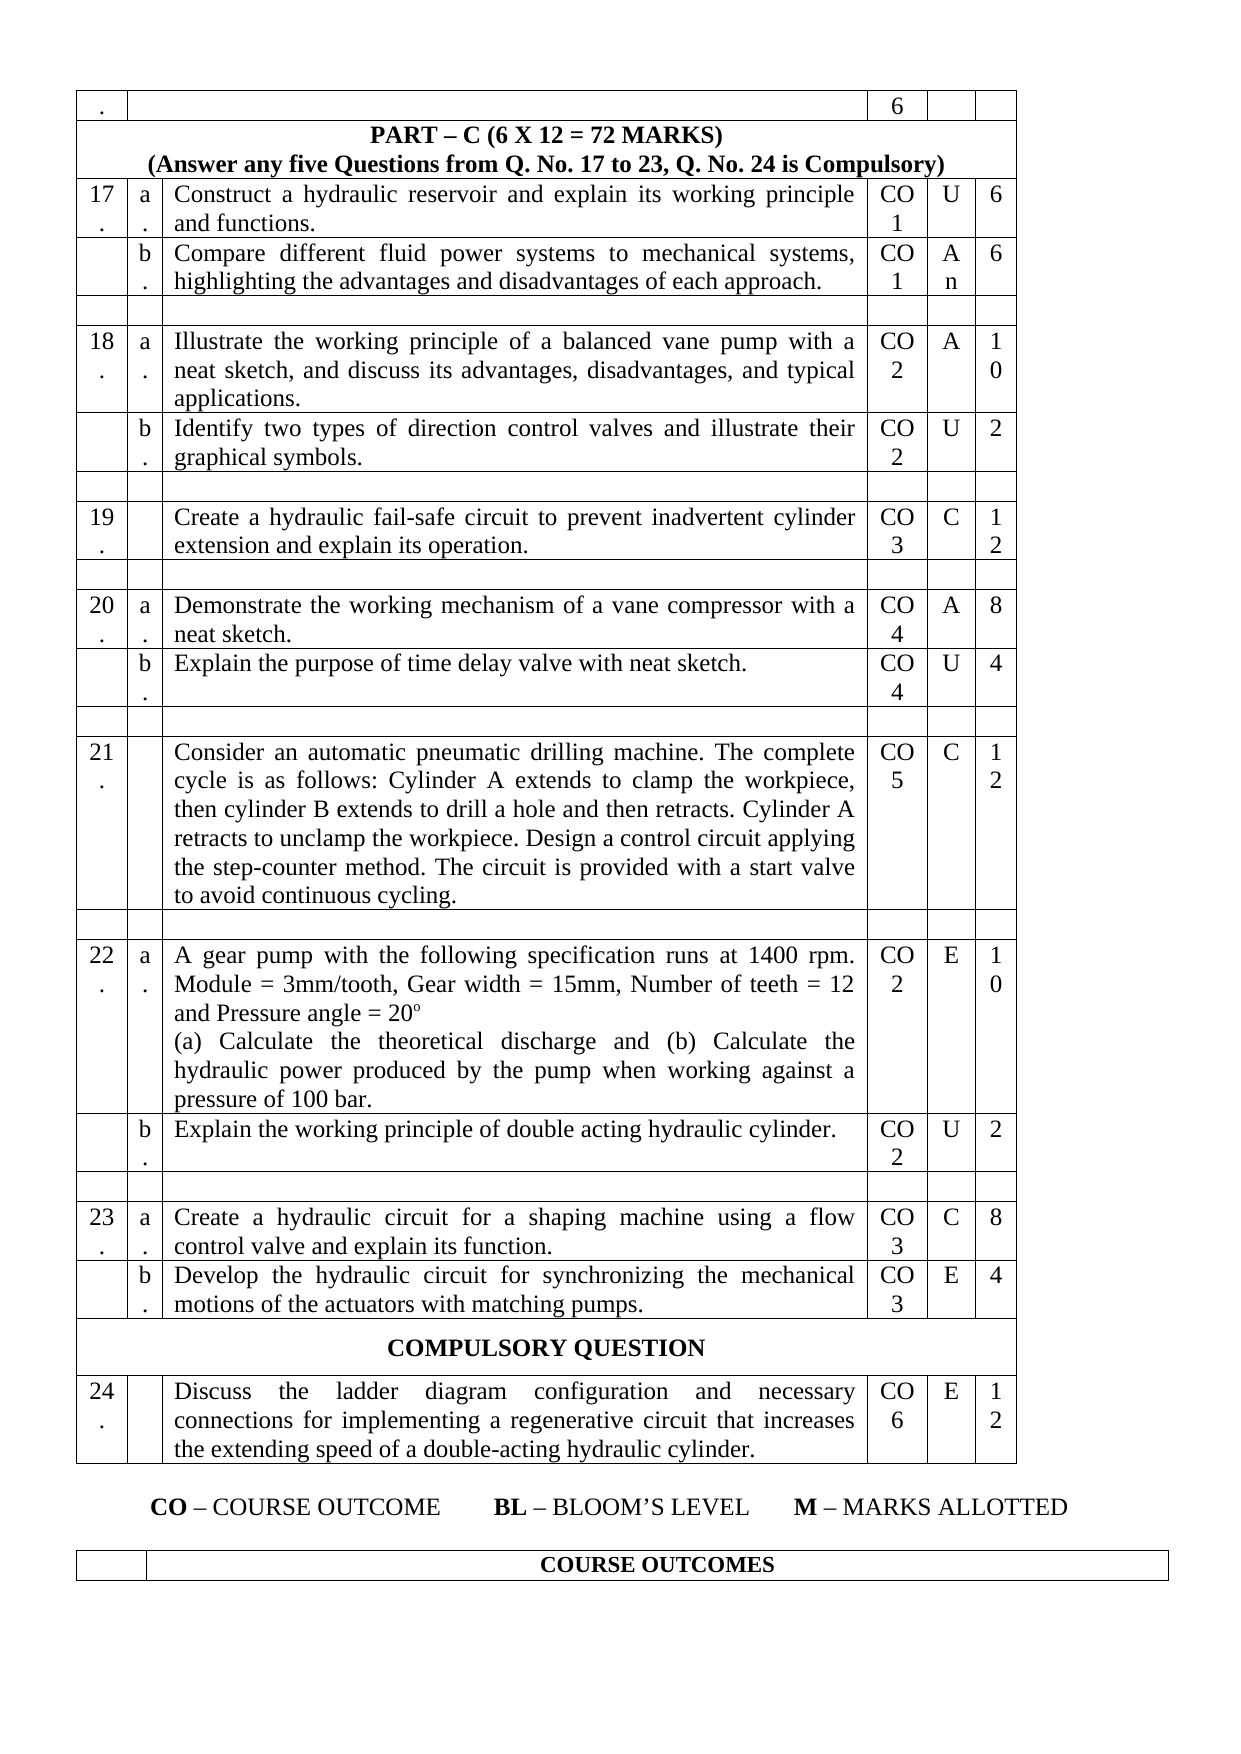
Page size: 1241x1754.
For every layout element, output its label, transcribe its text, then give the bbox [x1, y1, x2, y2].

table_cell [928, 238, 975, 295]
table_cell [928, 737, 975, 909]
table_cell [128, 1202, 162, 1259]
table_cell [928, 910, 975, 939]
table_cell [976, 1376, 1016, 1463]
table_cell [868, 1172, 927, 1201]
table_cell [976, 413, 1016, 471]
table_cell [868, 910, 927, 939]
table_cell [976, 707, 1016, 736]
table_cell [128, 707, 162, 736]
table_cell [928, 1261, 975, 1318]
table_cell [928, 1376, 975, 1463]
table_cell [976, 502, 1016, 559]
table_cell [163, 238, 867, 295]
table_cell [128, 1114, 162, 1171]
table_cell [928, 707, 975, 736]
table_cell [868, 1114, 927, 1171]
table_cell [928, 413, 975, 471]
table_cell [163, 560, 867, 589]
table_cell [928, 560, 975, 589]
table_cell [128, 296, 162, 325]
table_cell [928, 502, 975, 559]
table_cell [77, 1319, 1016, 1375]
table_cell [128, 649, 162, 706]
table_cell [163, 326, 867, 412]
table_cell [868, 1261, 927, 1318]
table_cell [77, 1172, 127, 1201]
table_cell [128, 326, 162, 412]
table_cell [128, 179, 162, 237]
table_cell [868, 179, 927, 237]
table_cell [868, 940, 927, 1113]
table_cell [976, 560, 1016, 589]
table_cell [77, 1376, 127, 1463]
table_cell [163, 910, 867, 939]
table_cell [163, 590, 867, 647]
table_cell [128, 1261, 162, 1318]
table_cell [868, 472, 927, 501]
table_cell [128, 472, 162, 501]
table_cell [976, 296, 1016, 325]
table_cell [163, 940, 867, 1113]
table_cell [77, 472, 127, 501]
text CO – COURSE OUTCOME BL – BLOOM’S LEVEL M – MARKS ALLOTTED [150, 1492, 1090, 1521]
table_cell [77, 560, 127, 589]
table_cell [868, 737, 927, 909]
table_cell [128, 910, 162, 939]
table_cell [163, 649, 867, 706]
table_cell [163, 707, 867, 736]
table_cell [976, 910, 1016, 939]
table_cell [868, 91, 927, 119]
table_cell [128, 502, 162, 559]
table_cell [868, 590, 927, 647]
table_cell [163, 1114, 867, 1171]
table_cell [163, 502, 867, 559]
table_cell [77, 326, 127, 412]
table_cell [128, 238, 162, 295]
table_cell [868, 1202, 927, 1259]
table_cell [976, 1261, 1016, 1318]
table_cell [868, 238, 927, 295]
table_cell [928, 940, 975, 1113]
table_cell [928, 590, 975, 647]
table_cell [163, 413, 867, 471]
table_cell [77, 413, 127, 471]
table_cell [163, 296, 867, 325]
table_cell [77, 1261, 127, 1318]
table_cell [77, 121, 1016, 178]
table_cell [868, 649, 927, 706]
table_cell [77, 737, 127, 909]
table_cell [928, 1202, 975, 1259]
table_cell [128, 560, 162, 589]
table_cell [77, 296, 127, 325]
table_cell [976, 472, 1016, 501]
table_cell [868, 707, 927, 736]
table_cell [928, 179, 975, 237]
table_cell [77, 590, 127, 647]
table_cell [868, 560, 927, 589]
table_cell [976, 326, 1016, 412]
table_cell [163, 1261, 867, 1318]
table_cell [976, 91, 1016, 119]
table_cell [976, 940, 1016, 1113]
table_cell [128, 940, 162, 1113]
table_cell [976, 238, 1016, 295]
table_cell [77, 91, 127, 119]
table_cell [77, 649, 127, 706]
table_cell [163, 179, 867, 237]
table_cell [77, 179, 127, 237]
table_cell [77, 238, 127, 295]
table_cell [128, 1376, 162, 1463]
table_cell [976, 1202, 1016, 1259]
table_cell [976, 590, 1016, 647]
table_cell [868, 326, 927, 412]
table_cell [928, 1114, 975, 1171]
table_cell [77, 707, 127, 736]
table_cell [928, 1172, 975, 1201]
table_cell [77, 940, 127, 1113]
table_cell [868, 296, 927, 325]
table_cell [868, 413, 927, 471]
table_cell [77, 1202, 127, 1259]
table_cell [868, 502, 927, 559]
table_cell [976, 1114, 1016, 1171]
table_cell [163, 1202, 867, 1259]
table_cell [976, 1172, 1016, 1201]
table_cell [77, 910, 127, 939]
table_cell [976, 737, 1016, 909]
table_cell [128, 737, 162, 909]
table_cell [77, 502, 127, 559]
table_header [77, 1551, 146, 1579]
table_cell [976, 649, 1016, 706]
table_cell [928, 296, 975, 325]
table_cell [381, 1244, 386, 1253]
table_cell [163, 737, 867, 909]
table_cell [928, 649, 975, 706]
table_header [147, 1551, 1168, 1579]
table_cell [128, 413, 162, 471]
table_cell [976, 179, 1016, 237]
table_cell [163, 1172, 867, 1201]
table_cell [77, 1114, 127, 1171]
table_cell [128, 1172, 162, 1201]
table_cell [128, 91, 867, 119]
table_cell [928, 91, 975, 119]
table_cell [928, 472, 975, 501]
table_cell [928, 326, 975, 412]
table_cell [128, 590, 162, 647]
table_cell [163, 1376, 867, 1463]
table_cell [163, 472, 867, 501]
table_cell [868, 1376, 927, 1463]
